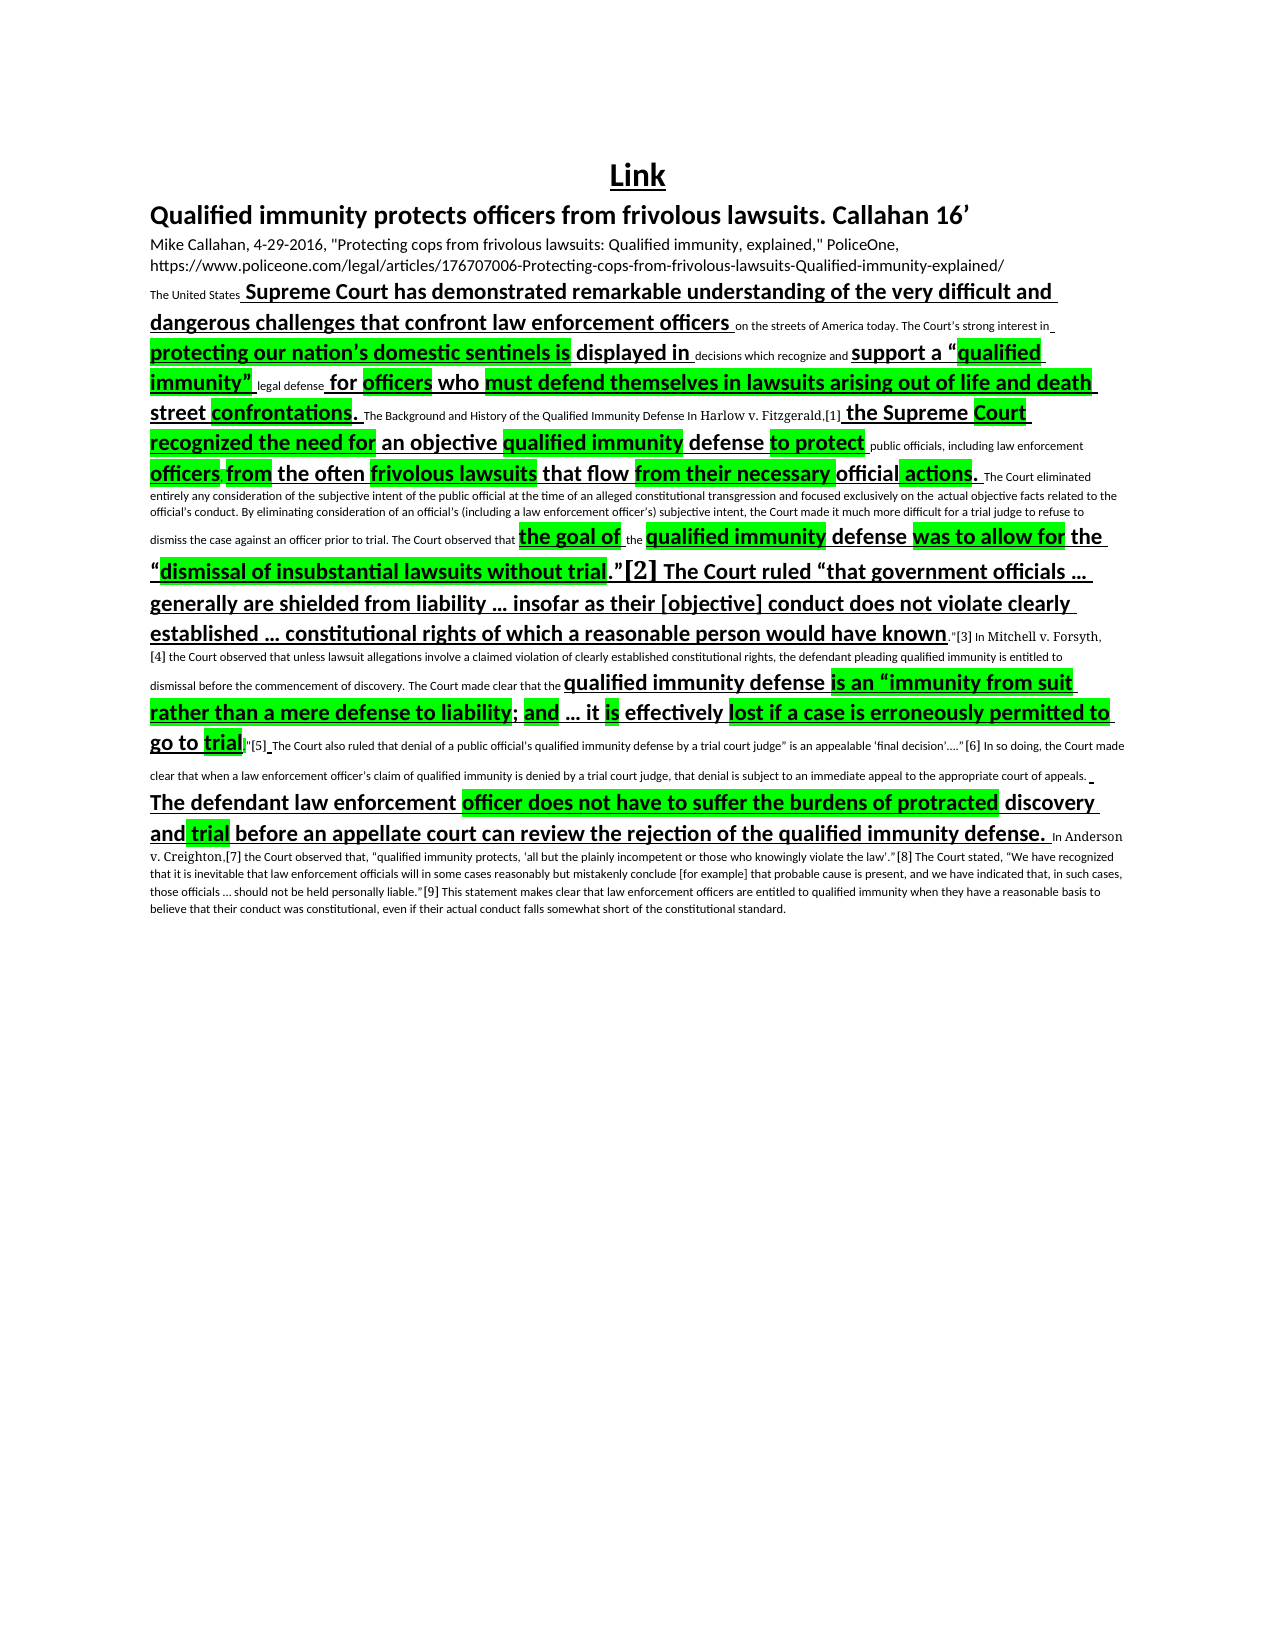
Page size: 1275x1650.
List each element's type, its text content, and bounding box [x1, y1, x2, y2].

subtitle Link [150, 154, 1125, 195]
text The United States Supreme Court has demonstrated remarkable understanding of the very difficult and dangerous challenges that confront law enforcement officers on the streets of America today. The Court’s strong interest in protecting our nation’s domestic sentinels is displayed in decisions which recognize and support a “qualified immunity” legal defense for officers who must defend themselves in lawsuits arising out of life and death street confrontations. The Background and History of the Qualified Immunity Defense In Harlow v. Fitzgerald,[1] the Supreme Court recognized the need for an objective qualified immunity defense to protect public officials, including law enforcement officers, from the often frivolous lawsuits that flow from their necessary official actions. The Court eliminated entirely any consideration of the subjective intent of the public official at the time of an alleged constitutional transgression and focused exclusively on the actual objective facts related to the official’s conduct. By eliminating consideration of an official’s (including a law enforcement officer’s) subjective intent, the Court made it much more difficult for a trial judge to refuse to dismiss the case against an officer prior to trial. The Court observed that the goal of the qualified immunity defense was to allow for the “dismissal of insubstantial lawsuits without trial.”[2] The Court ruled “that government officials … generally are shielded from liability … insofar as their [objective] conduct does not violate clearly established … constitutional rights of which a reasonable person would have known.”[3] In Mitchell v. Forsyth,[4] the Court observed that unless lawsuit allegations involve a claimed violation of clearly established constitutional rights, the defendant pleading qualified immunity is entitled to dismissal before the commencement of discovery. The Court made clear that the qualified immunity defense is an “immunity from suit rather than a mere defense to liability; and … it is effectively lost if a case is erroneously permitted to go to trial.”[5] The Court also ruled that denial of a public official’s qualified immunity defense by a trial court judge” is an appealable ‘final decision’….”[6] In so doing, the Court made clear that when a law enforcement officer’s claim of qualified immunity is denied by a trial court judge, that denial is subject to an immediate appeal to the appropriate court of appeals. The defendant law enforcement officer does not have to suffer the burdens of protracted discovery and trial before an appellate court can review the rejection of the qualified immunity defense. In Anderson v. Creighton,[7] the Court observed that, “qualified immunity protects, ‘all but the plainly incompetent or those who knowingly violate the law’.”[8] The Court stated, “We have recognized that it is inevitable that law enforcement officials will in some cases reasonably but mistakenly conclude [for example] that probable cause is present, and we have indicated that, in such cases, those officials … should not be held personally liable.”[9] This statement makes clear that law enforcement officers are entitled to qualified immunity when they have a reasonable basis to believe that their conduct was constitutional, even if their actual conduct falls somewhat short of the constitutional standard. [150, 277, 1125, 917]
text Mike Callahan, 4-29-2016, "Protecting cops from frivolous lawsuits: Qualified immunity, explained," PoliceOne, https://www.policeone.com/legal/articles/176707006-Protecting-cops-from-frivolous-lawsuits-Qualified-immunity-explained/ [150, 234, 1125, 276]
text Qualified immunity protects officers from frivolous lawsuits. Callahan 16’ [150, 198, 1125, 231]
